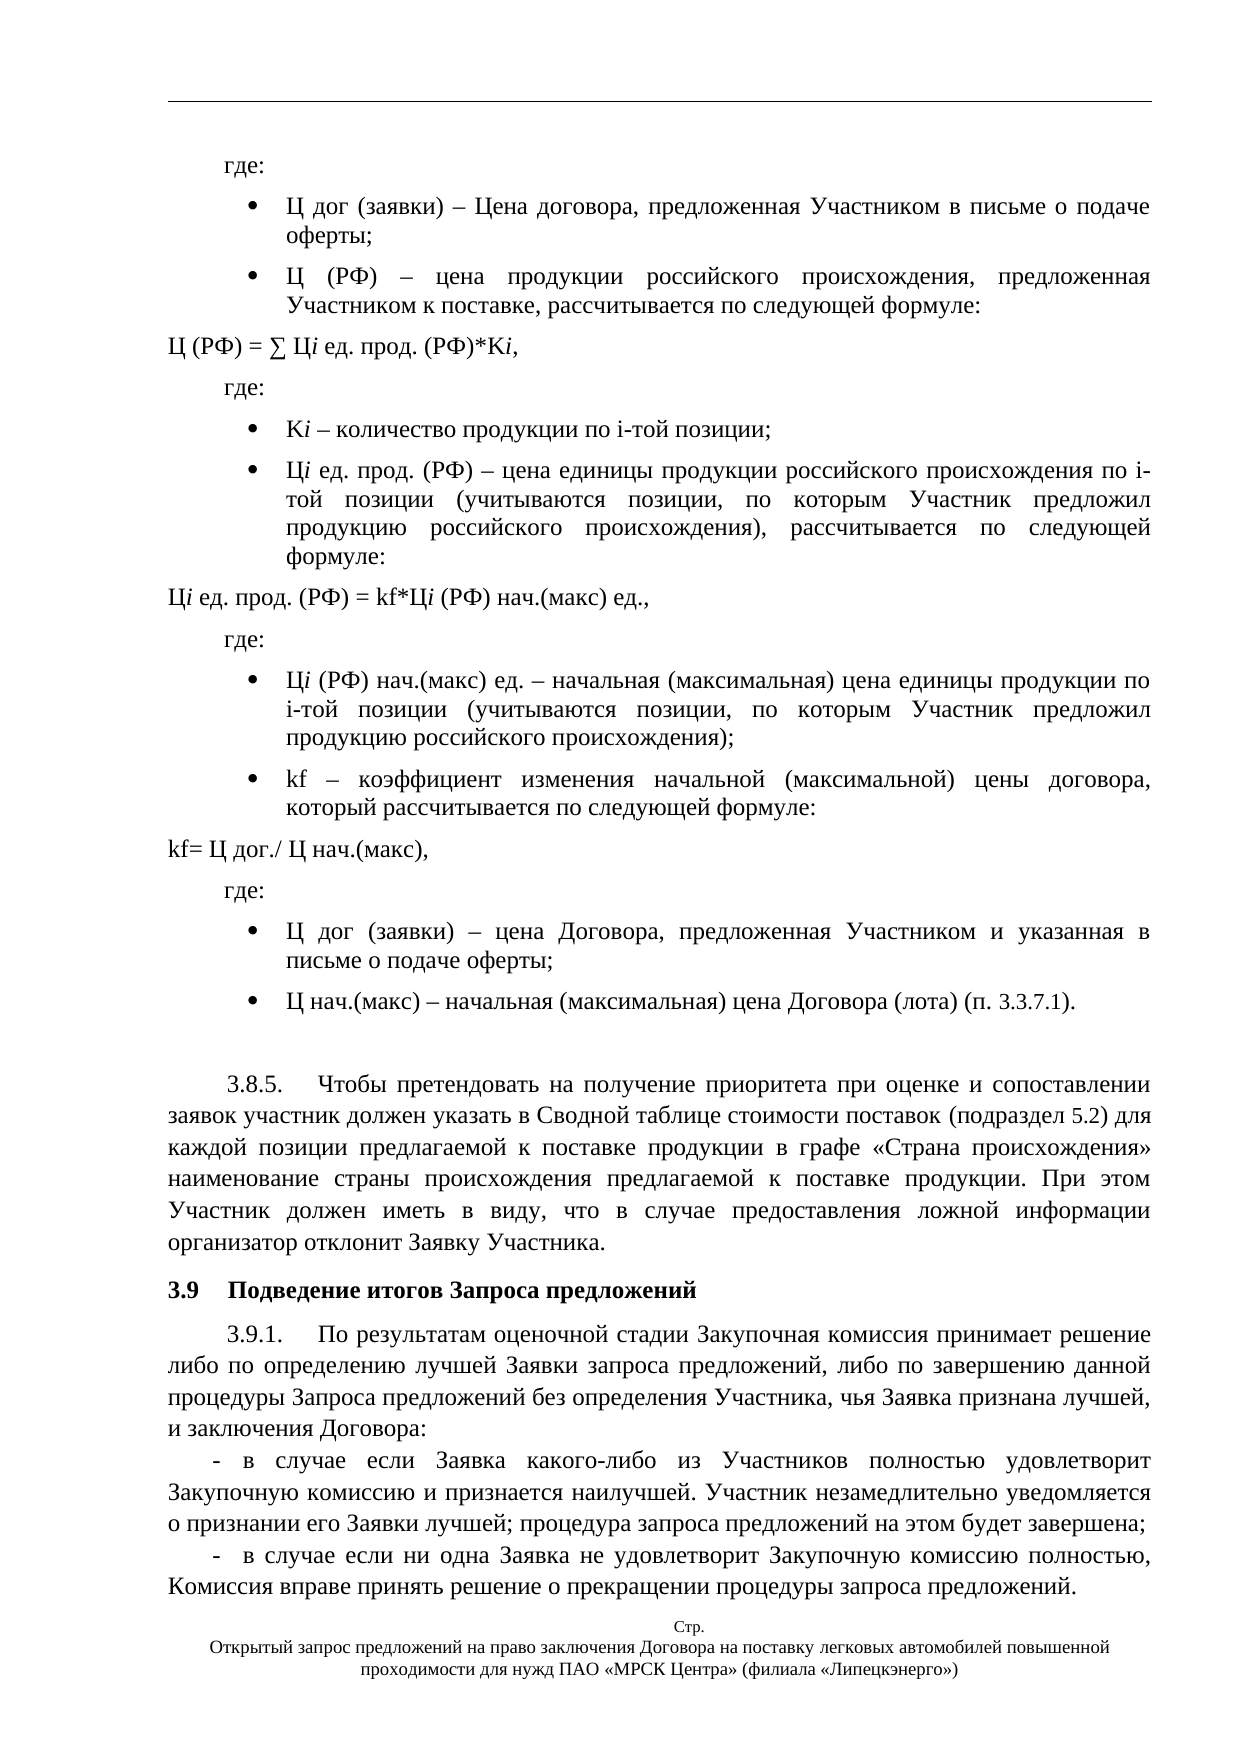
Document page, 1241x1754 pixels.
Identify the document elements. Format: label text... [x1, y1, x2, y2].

list в случае если Заявка какого-либо из Участников полностью удовлетворит Закупочную комиссию и признается наилучшей. Участник незамедлительно уведомляется о признании его Заявки лучшей; процедура запроса предложений на этом будет завершена; [168, 1445, 1152, 1537]
list где: [224, 875, 1152, 904]
list где: [224, 150, 1152, 179]
list kf – коэффициент изменения начальной (максимальной) цены договора, который рассчитывается по следующей формуле: [248, 764, 1152, 821]
list Цi ед. прод. (РФ) = kf*Цi (РФ) нач.(макс) ед., [168, 582, 1152, 611]
list в случае если ни одна Заявка не удовлетворит Закупочную комиссию полностью, Комиссия вправе принять решение о прекращении процедуры запроса предложений. [168, 1540, 1152, 1600]
list kf= Ц дог./ Ц нач.(макс), [168, 834, 1152, 862]
list Ц дог (заявки) – цена Договора, предложенная Участником и указанная в письме о подаче оферты; [248, 916, 1152, 974]
list Цi (РФ) нач.(макс) ед. – начальная (максимальная) цена единицы продукции по i-той позиции (учитываются позиции, по которым Участник предложил продукцию российского происхождения); [248, 665, 1152, 751]
subtitle Подведение итогов Запроса предложений [168, 1275, 1152, 1303]
list Ki – количество продукции по i-той позиции; [248, 414, 1152, 442]
list Ц (РФ) = ∑ Цi ед. прод. (РФ)*Ki, [168, 331, 1152, 360]
list Ц дог (заявки) – Цена договора, предложенная Участником в письме о подаче оферты; [248, 191, 1152, 249]
list где: [224, 624, 1152, 652]
list Чтобы претендовать на получение приоритета при оценке и сопоставлении заявок участник должен указать в Сводной таблице стоимости поставок (подраздел 5.2) для каждой позиции предлагаемой к поставке продукции в графе «Страна происхождения» наименование страны происхождения предлагаемой к поставке продукции. При этом Участник должен иметь в виду, что в случае предоставления ложной информации организатор отклонит Заявку Участника. [168, 1069, 1152, 1255]
list Цi ед. прод. (РФ) – цена единицы продукции российского происхождения по i-той позиции (учитываются позиции, по которым Участник предложил продукцию российского происхождения), рассчитывается по следующей формуле: [248, 455, 1152, 570]
list Ц (РФ) – цена продукции российского происхождения, предложенная Участником к поставке, рассчитывается по следующей формуле: [248, 261, 1152, 319]
list По результатам оценочной стадии Закупочная комиссия принимает решение либо по определению лучшей Заявки запроса предложений, либо по завершению данной процедуры Запроса предложений без определения Участника, чья Заявка признана лучшей, и заключения Договора: [168, 1319, 1152, 1442]
list где: [224, 372, 1152, 401]
list Ц нач.(макс) – начальная (максимальная) цена Договора (лота) (п. 3.3.7.1). [248, 986, 1152, 1015]
